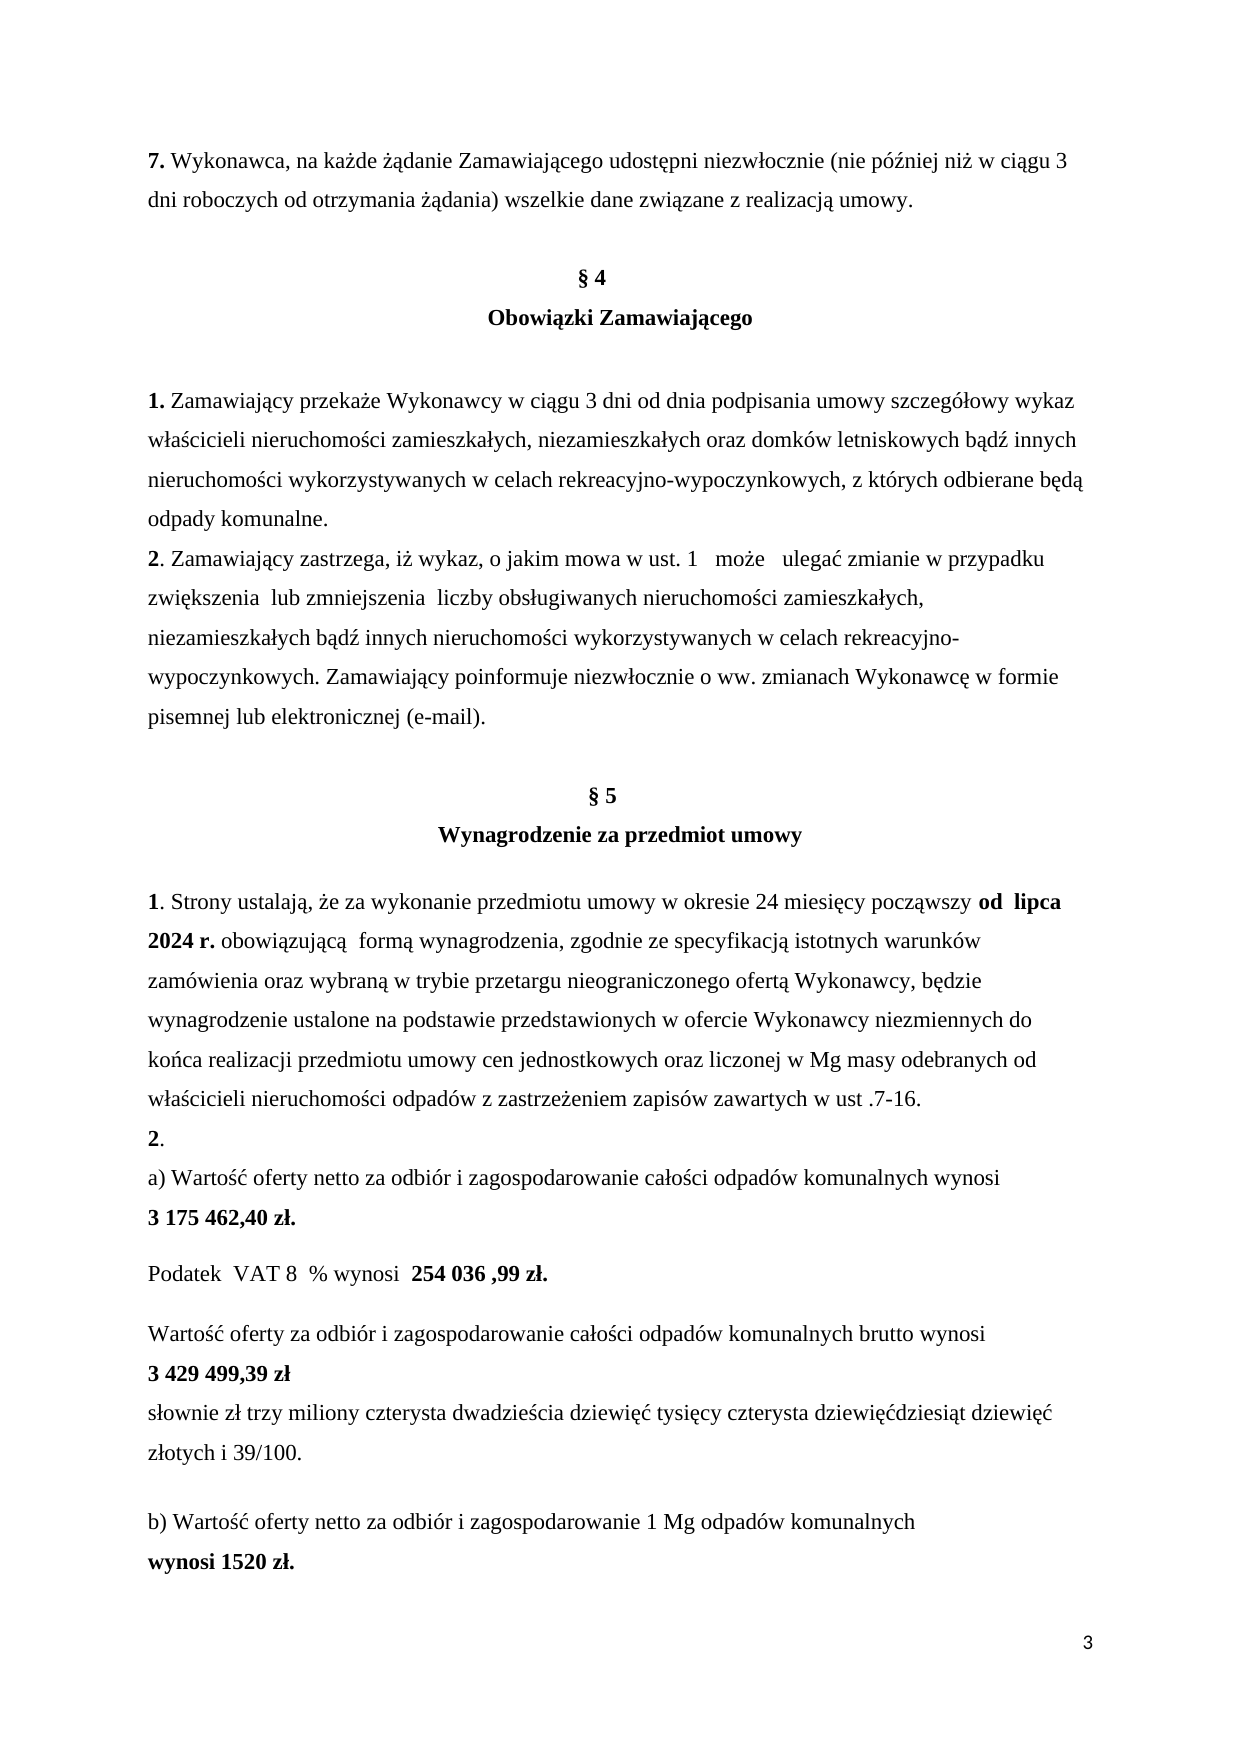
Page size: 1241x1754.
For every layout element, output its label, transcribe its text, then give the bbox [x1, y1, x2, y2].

list b) Wartość oferty netto za odbiór i zagospodarowanie 1 Mg odpadów komunalnych wynosi 1520 zł. [148, 1508, 1093, 1574]
text 1. Zamawiający przekaże Wykonawcy w ciągu 3 dni od dnia podpisania umowy szczegółowy wykaz właścicieli nieruchomości zamieszkałych, niezamieszkałych oraz domków letniskowych bądź innych nieruchomości wykorzystywanych w celach rekreacyjno-wypoczynkowych, z których odbierane będą odpady komunalne. [148, 387, 1093, 532]
text 7. Wykonawca, na każde żądanie Zamawiającego udostępni niezwłocznie (nie później niż w ciągu 3 dni roboczych od otrzymania żądania) wszelkie dane związane z realizacją umowy. [148, 148, 1093, 212]
text Wartość oferty za odbiór i zagospodarowanie całości odpadów komunalnych brutto wynosi 3 429 499,39 zł [148, 1320, 1093, 1386]
text § 5 [148, 782, 1093, 808]
text Podatek VAT 8 % wynosi 254 036 ,99 zł. [148, 1260, 1093, 1286]
text § 4 [148, 264, 1093, 291]
text Wynagrodzenie za przedmiot umowy [148, 822, 1093, 848]
list 2. [148, 1124, 1093, 1151]
text Obowiązki Zamawiającego [148, 304, 1093, 330]
list a) Wartość oferty netto za odbiór i zagospodarowanie całości odpadów komunalnych wynosi 3 175 462,40 zł. [148, 1164, 1093, 1230]
text 2. Zamawiający zastrzega, iż wykaz, o jakim mowa w ust. 1 może ulegać zmianie w przypadku zwiększenia lub zmniejszenia liczby obsługiwanych nieruchomości zamieszkałych, niezamieszkałych bądź innych nieruchomości wykorzystywanych w celach rekreacyjno-wypoczynkowych. Zamawiający poinformuje niezwłocznie o ww. zmianach Wykonawcę w formie pisemnej lub elektronicznej (e-mail). [148, 545, 1093, 729]
text słownie zł trzy miliony czterysta dwadzieścia dziewięć tysięcy czterysta dziewięćdziesiąt dziewięć złotych i 39/100. [148, 1399, 1093, 1465]
list 1. Strony ustalają, że za wykonanie przedmiotu umowy w okresie 24 miesięcy począwszy od lipca 2024 r. obowiązującą formą wynagrodzenia, zgodnie ze specyfikacją istotnych warunków zamówienia oraz wybraną w trybie przetargu nieograniczonego ofertą Wykonawcy, będzie wynagrodzenie ustalone na podstawie przedstawionych w ofercie Wykonawcy niezmiennych do końca realizacji przedmiotu umowy cen jednostkowych oraz liczonej w Mg masy odebranych od właścicieli nieruchomości odpadów z zastrzeżeniem zapisów zawartych w ust .7-16. [148, 888, 1093, 1111]
